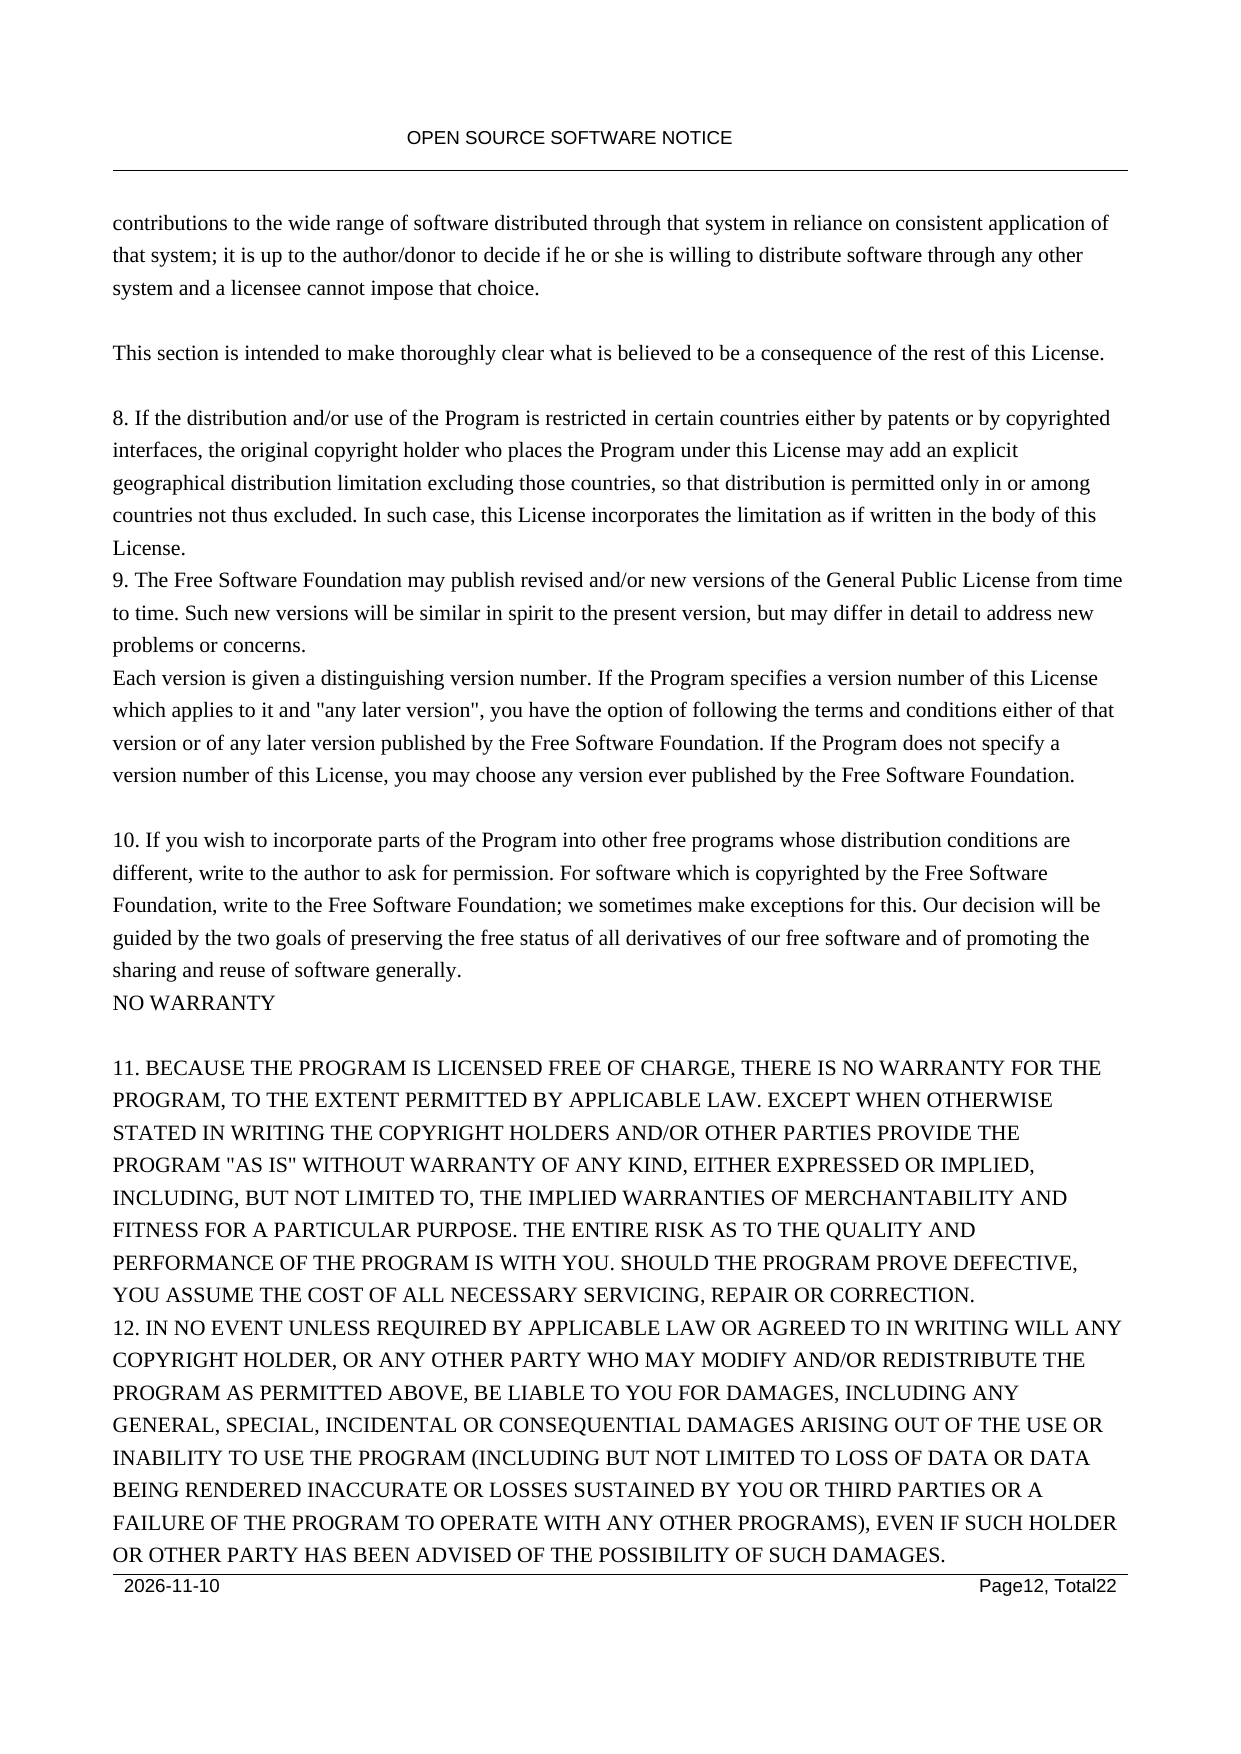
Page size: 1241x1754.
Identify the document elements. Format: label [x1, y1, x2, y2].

text [112, 206, 1128, 1571]
